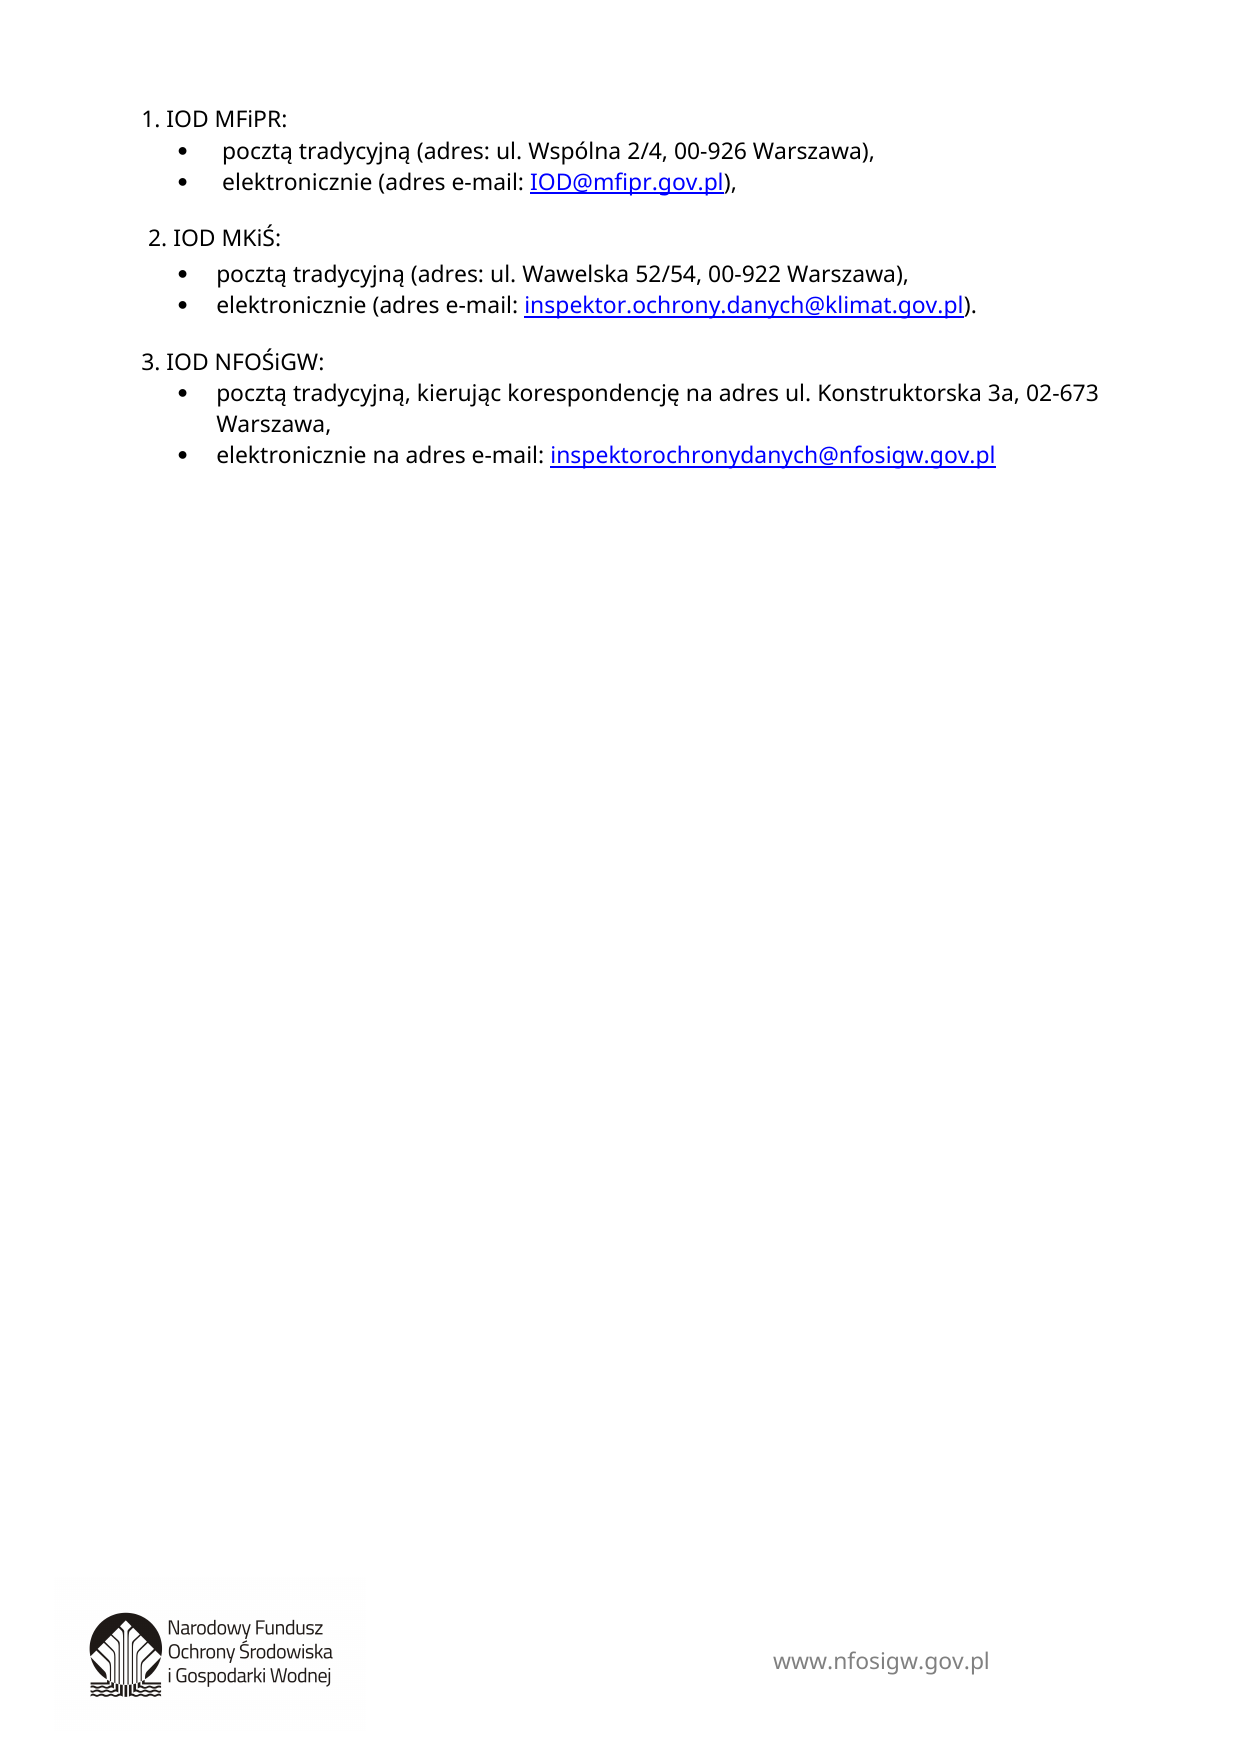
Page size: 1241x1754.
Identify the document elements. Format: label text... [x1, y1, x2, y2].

list pocztą tradycyjną (adres: ul. Wspólna 2/4, 00-926 Warszawa), [178, 135, 1137, 166]
picture [53, 1577, 366, 1731]
text 1. IOD MFiPR: [141, 103, 1137, 135]
text 3. IOD NFOŚiGW: [141, 346, 1137, 377]
list elektronicznie (adres e-mail: IOD@mfipr.gov.pl), [178, 166, 1137, 197]
list pocztą tradycyjną, kierując korespondencję na adres ul. Konstruktorska 3a, 02-673 Warszawa, [178, 377, 1137, 439]
list elektronicznie (adres e-mail: inspektor.ochrony.danych@klimat.gov.pl). [178, 289, 1137, 321]
list elektronicznie na adres e-mail: inspektorochronydanych@nfosigw.gov.pl [178, 439, 1137, 471]
list pocztą tradycyjną (adres: ul. Wawelska 52/54, 00-922 Warszawa), [178, 258, 1137, 289]
text 2. IOD MKiŚ: [148, 222, 1137, 253]
